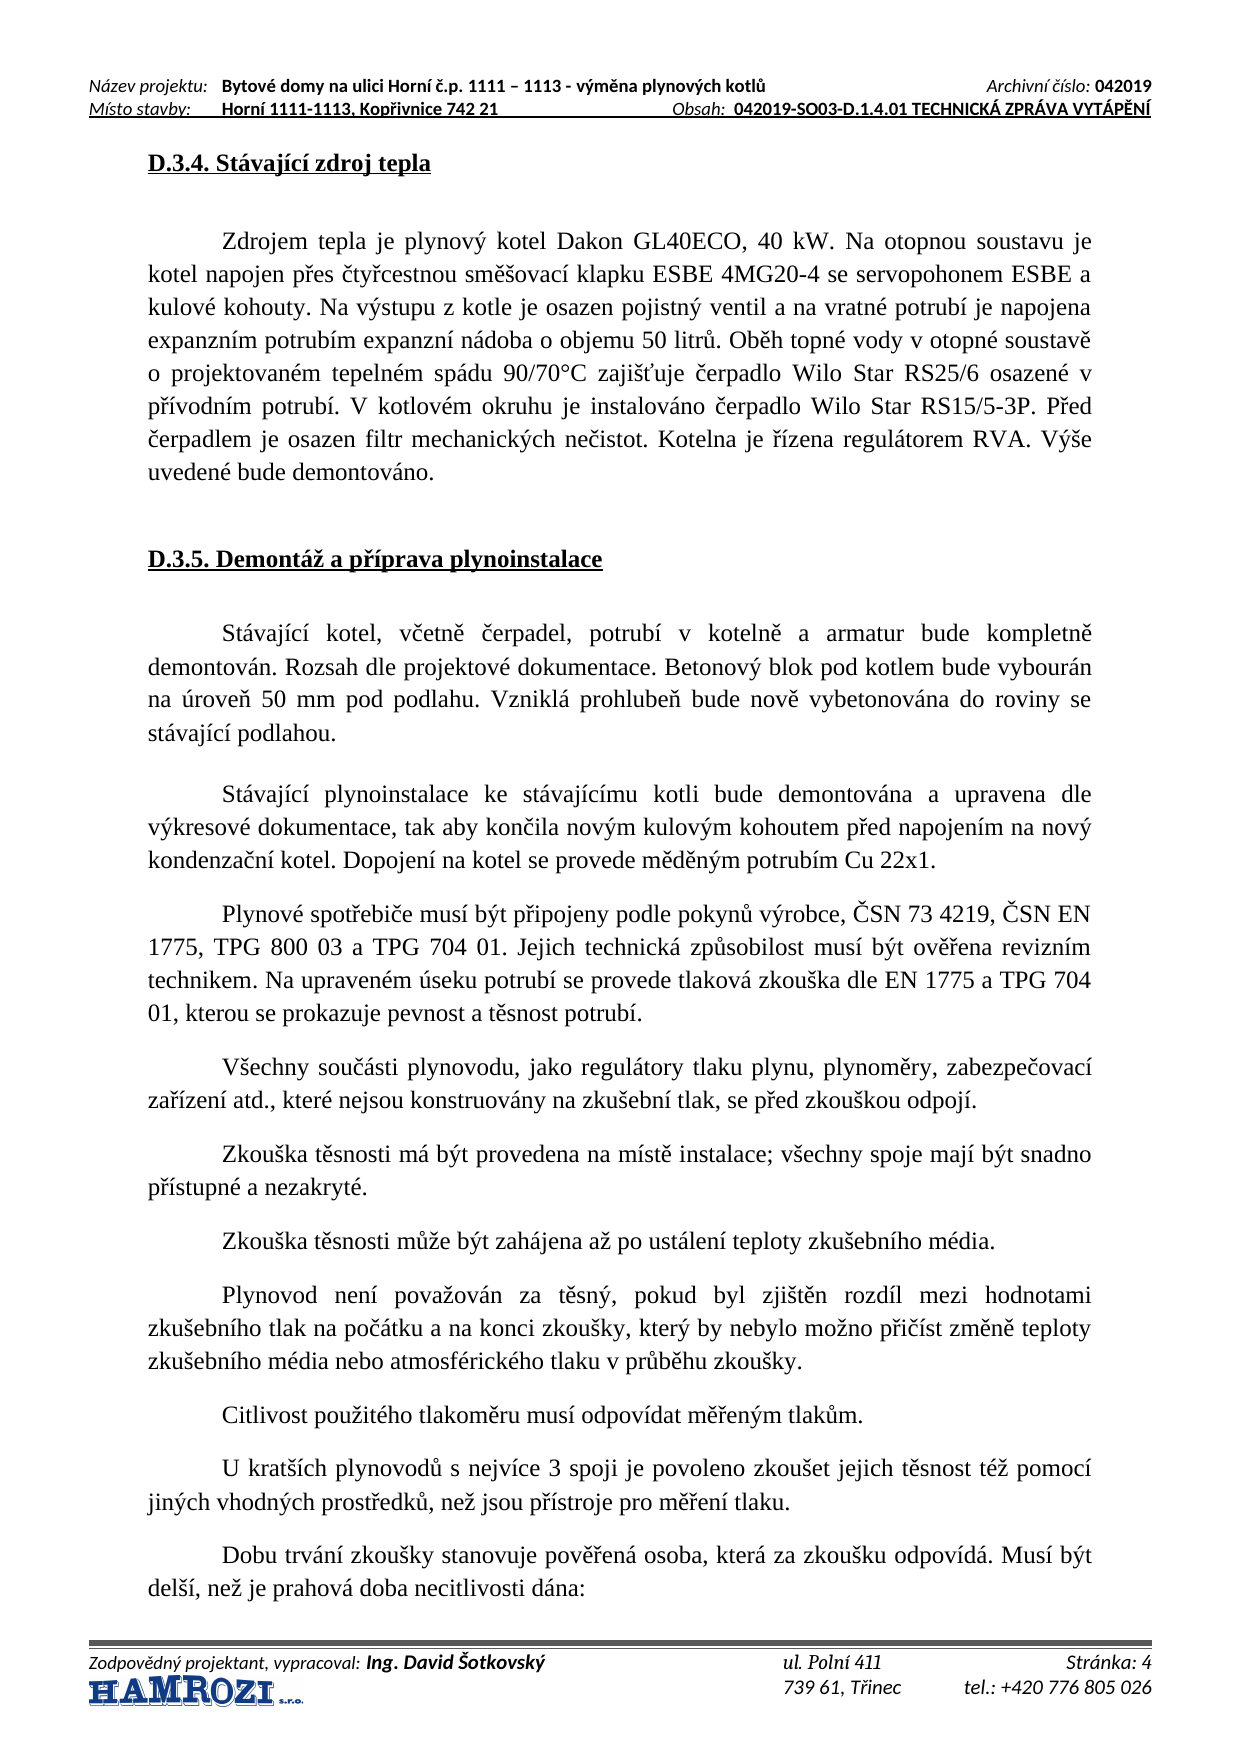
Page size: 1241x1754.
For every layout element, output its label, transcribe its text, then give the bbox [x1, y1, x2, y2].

text Citlivost použitého tlakoměru musí odpovídat měřeným tlakům. [148, 1400, 1093, 1428]
text Stávající plynoinstalace ke stávajícímu kotli bude demontována a upravena dle výkresové dokumentace, tak aby končila novým kulovým kohoutem před napojením na nový kondenzační kotel. Dopojení na kotel se provede měděným potrubím Cu 22x1. [148, 779, 1093, 874]
picture [89, 1675, 304, 1707]
text U kratších plynovodů s nejvíce 3 spoji je povoleno zkoušet jejich těsnost též pomocí jiných vhodných prostředků, než jsou přístroje pro měření tlaku. [148, 1453, 1093, 1515]
text Zdrojem tepla je plynový kotel Dakon GL40ECO, 40 kW. Na otopnou soustavu je kotel napojen přes čtyřcestnou směšovací klapku ESBE 4MG20-4 se servopohonem ESBE a kulové kohouty. Na výstupu z kotle je osazen pojistný ventil a na vratné potrubí je napojena expanzním potrubím expanzní nádoba o objemu 50 litrů. Oběh topné vody v otopné soustavě o projektovaném tepelném spádu 90/70°C zajišťuje čerpadlo Wilo Star RS25/6 osazené v přívodním potrubí. V kotlovém okruhu je instalováno čerpadlo Wilo Star RS15/5-3P. Před čerpadlem je osazen filtr mechanických nečistot. Kotelna je řízena regulátorem RVA. Výše uvedené bude demontováno. [148, 226, 1093, 486]
text Dobu trvání zkoušky stanovuje pověřená osoba, která za zkoušku odpovídá. Musí být delší, než je prahová doba necitlivosti dána: [148, 1540, 1093, 1602]
text Zkouška těsnosti má být provedena na místě instalace; všechny spoje mají být snadno přístupné a nezakryté. [148, 1139, 1093, 1201]
text Zkouška těsnosti může být zahájena až po ustálení teploty zkušebního média. [148, 1226, 1093, 1255]
text Plynovod není považován za těsný, pokud byl zjištěn rozdíl mezi hodnotami zkušebního tlak na počátku a na konci zkoušky, který by nebylo možno přičíst změně teploty zkušebního média nebo atmosférického tlaku v průběhu zkoušky. [148, 1280, 1093, 1374]
subtitle D.3.5. Demontáž a příprava plynoinstalace [148, 544, 1093, 573]
text Plynové spotřebiče musí být připojeny podle pokynů výrobce, ČSN 73 4219, ČSN EN 1775, TPG 800 03 a TPG 704 01. Jejich technická způsobilost musí být ověřena revizním technikem. Na upraveném úseku potrubí se provede tlaková zkouška dle EN 1775 a TPG 704 01, kterou se prokazuje pevnost a těsnost potrubí. [148, 899, 1093, 1027]
text Stávající kotel, včetně čerpadel, potrubí v kotelně a armatur bude kompletně demontován. Rozsah dle projektové dokumentace. Betonový blok pod kotlem bude vybourán na úroveň 50 mm pod podlahu. Vzniklá prohlubeň bude nově vybetonována do roviny se stávající podlahou. [148, 618, 1093, 746]
subtitle D.3.4. Stávající zdroj tepla [148, 148, 1093, 176]
text Všechny součásti plynovodu, jako regulátory tlaku plynu, plynoměry, zabezpečovací zařízení atd., které nejsou konstruovány na zkušební tlak, se před zkouškou odpojí. [148, 1052, 1093, 1114]
